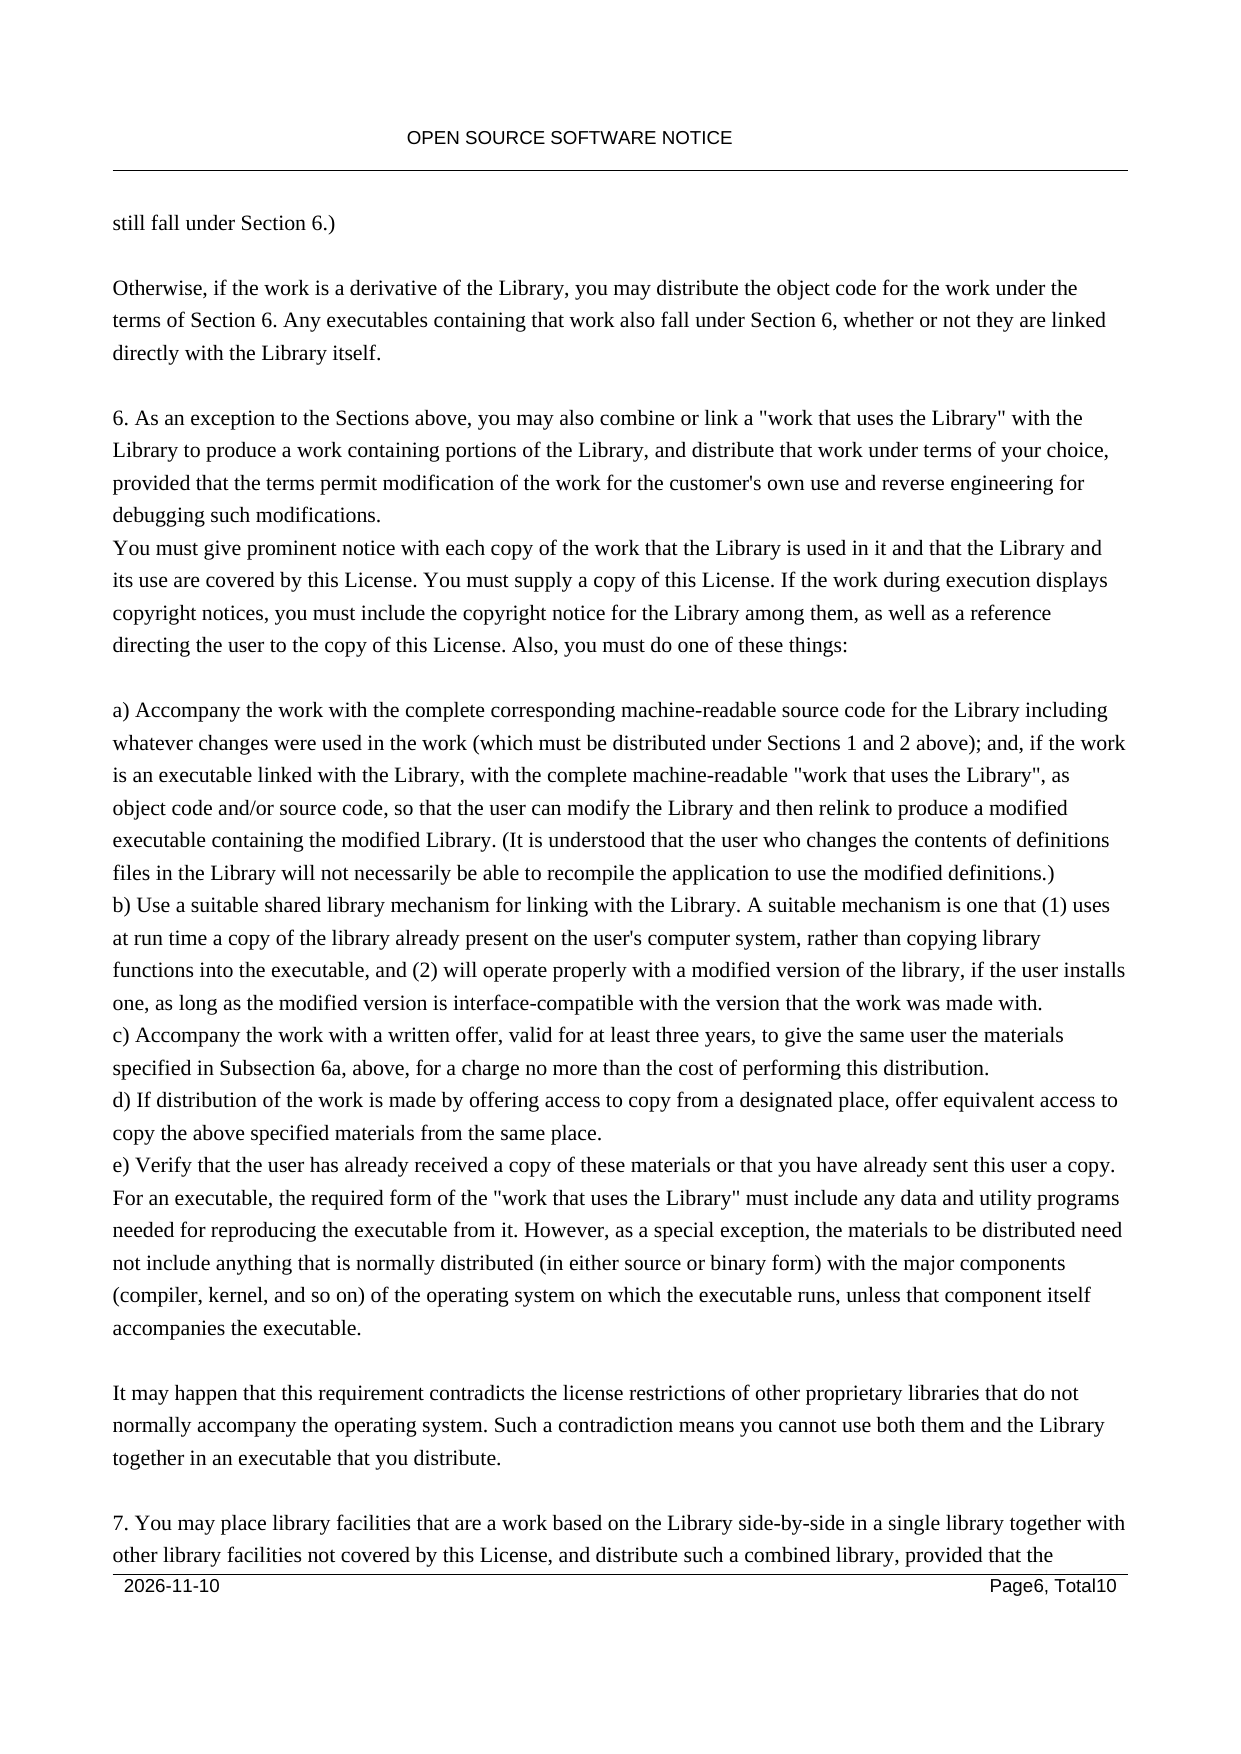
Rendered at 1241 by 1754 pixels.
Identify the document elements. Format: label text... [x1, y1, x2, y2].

text For an executable, the required form of the "work that uses the Library" must include any data and utility programs needed for reproducing the executable from it. However, as a special exception, the materials to be distributed need not include anything that is normally distributed (in either source or binary form) with the major components (compiler, kernel, and so on) of the operating system on which the executable runs, unless that component itself accompanies the executable. [112, 1181, 1128, 1344]
text It may happen that this requirement contradicts the license restrictions of other proprietary libraries that do not normally accompany the operating system. Such a contradiction means you cannot use both them and the Library together in an executable that you distribute. [112, 1376, 1128, 1474]
text a) Accompany the work with the complete corresponding machine-readable source code for the Library including whatever changes were used in the work (which must be distributed under Sections 1 and 2 above); and, if the work is an executable linked with the Library, with the complete machine-readable "work that uses the Library", as object code and/or source code, so that the user can modify the Library and then relink to produce a modified executable containing the modified Library. (It is understood that the user who changes the contents of definitions files in the Library will not necessarily be able to recompile the application to use the modified definitions.) [112, 694, 1128, 889]
text e) Verify that the user has already received a copy of these materials or that you have already sent this user a copy. [112, 1149, 1128, 1181]
text c) Accompany the work with a written offer, valid for at least three years, to give the same user the materials specified in Subsection 6a, above, for a charge no more than the cost of performing this distribution. [112, 1019, 1128, 1084]
text 6. As an exception to the Sections above, you may also combine or link a "work that uses the Library" with the Library to produce a work containing portions of the Library, and distribute that work under terms of your choice, provided that the terms permit modification of the work for the customer's own use and reverse engineering for debugging such modifications. [112, 401, 1128, 531]
text d) If distribution of the work is made by offering access to copy from a designated place, offer equivalent access to copy the above specified materials from the same place. [112, 1084, 1128, 1149]
text b) Use a suitable shared library mechanism for linking with the Library. A suitable mechanism is one that (1) uses at run time a copy of the library already present on the user's computer system, rather than copying library functions into the executable, and (2) will operate properly with a modified version of the library, if the user installs one, as long as the modified version is interface-compatible with the version that the work was made with. [112, 889, 1128, 1019]
text Otherwise, if the work is a derivative of the Library, you may distribute the object code for the work under the terms of Section 6. Any executables containing that work also fall under Section 6, whether or not they are linked directly with the Library itself. [112, 271, 1128, 369]
text You must give prominent notice with each copy of the work that the Library is used in it and that the Library and its use are covered by this License. You must supply a copy of this License. If the work during execution displays copyright notices, you must include the copyright notice for the Library among them, as well as a reference directing the user to the copy of this License. Also, you must do one of these things: [112, 531, 1128, 661]
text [112, 1506, 1128, 1571]
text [112, 206, 1128, 239]
